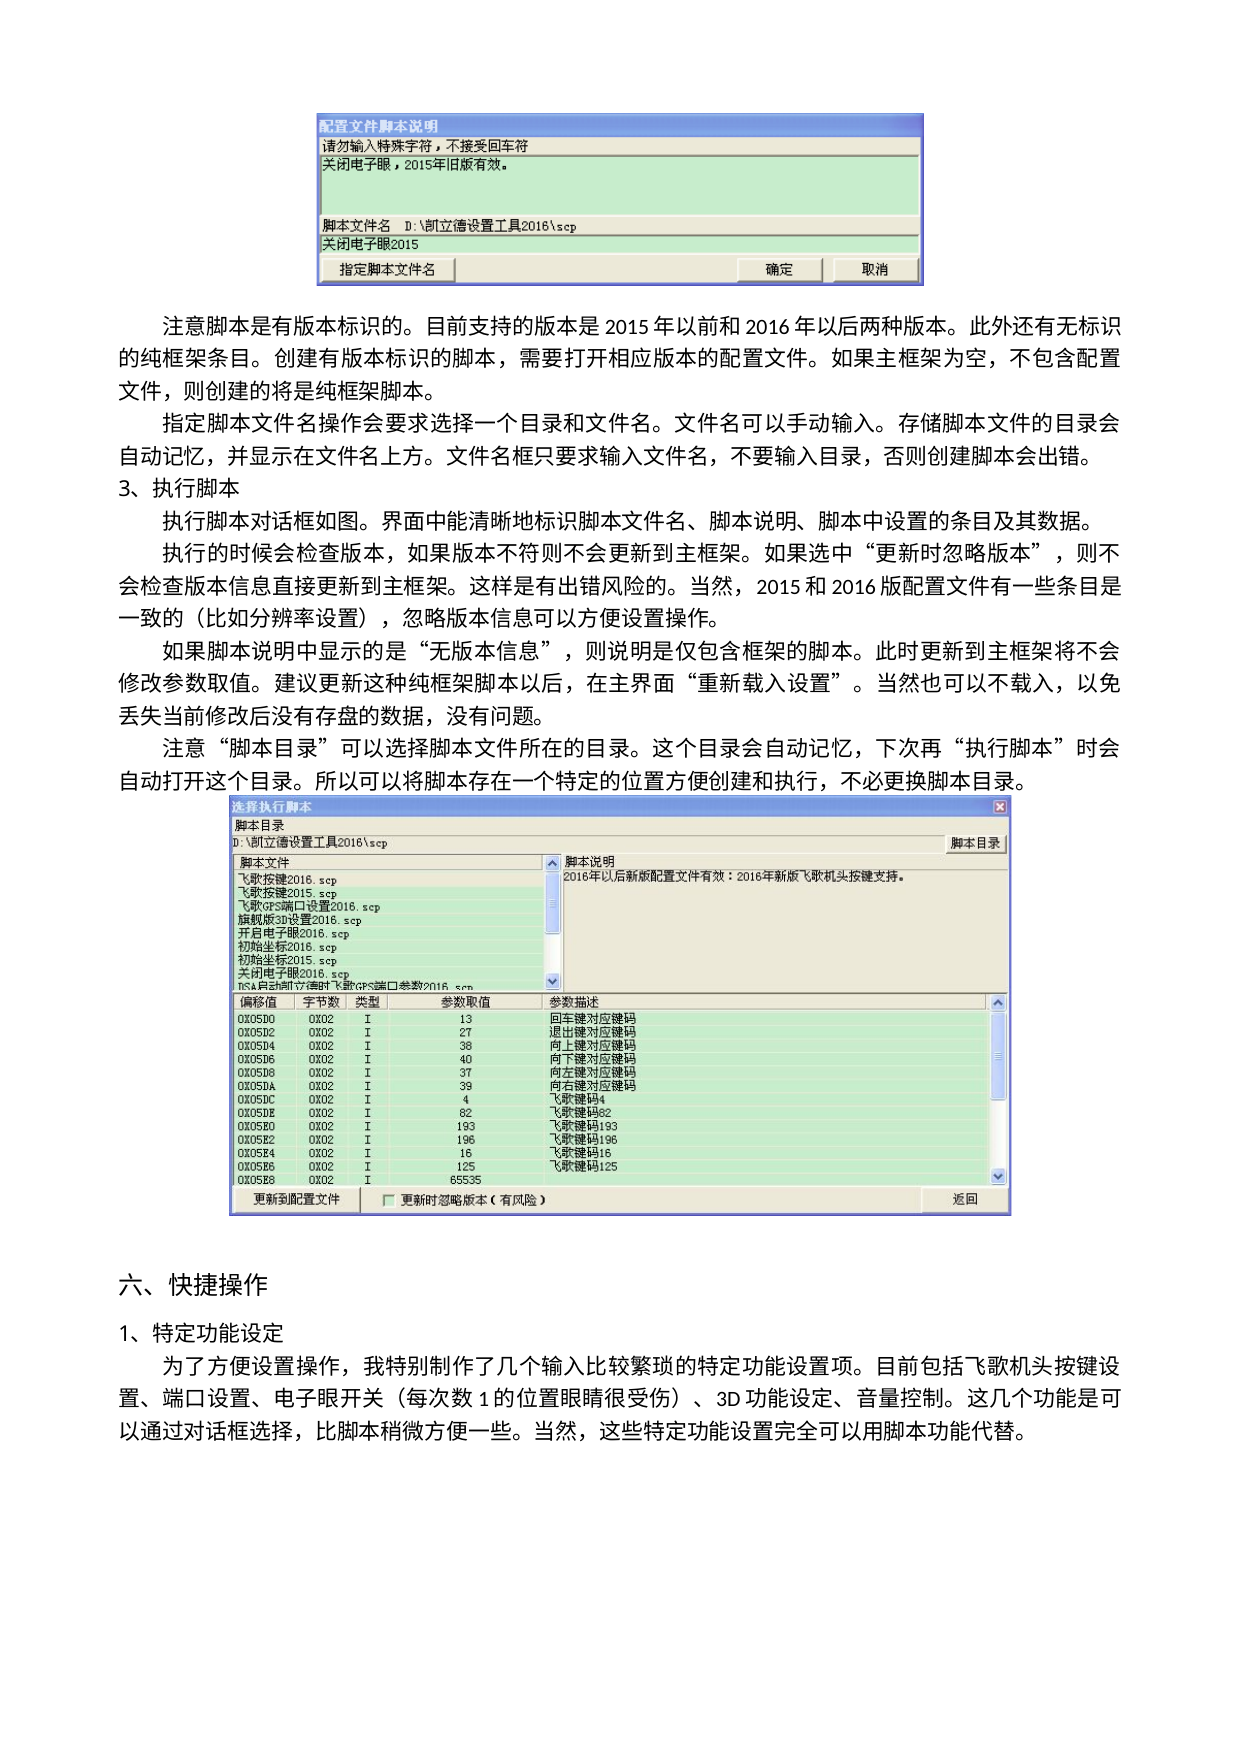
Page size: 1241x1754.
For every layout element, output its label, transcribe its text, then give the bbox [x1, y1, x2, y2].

text 注意脚本是有版本标识的。目前支持的版本是2015年以前和2016年以后两种版本。此外还有无标识的纯框架条目。创建有版本标识的脚本，需要打开相应版本的配置文件。如果主框架为空，不包含配置文件，则创建的将是纯框架脚本。 [118, 308, 1122, 406]
text 六、快捷操作 [118, 1251, 1122, 1316]
picture [229, 795, 1012, 1216]
text 如果脚本说明中显示的是“无版本信息”，则说明是仅包含框架的脚本。此时更新到主框架将不会修改参数取值。建议更新这种纯框架脚本以后，在主界面“重新载入设置”。当然也可以不载入，以免丢失当前修改后没有存盘的数据，没有问题。 [118, 633, 1122, 731]
text 为了方便设置操作，我特别制作了几个输入比较繁琐的特定功能设置项。目前包括飞歌机头按键设置、端口设置、电子眼开关（每次数1的位置眼睛很受伤）、3D功能设定、音量控制。这几个功能是可以通过对话框选择，比脚本稍微方便一些。当然，这些特定功能设置完全可以用脚本功能代替。 [118, 1348, 1122, 1446]
text 执行脚本对话框如图。界面中能清晰地标识脚本文件名、脚本说明、脚本中设置的条目及其数据。 [118, 503, 1122, 536]
text 1、特定功能设定 [118, 1316, 1122, 1348]
text 3、执行脚本 [118, 471, 1122, 503]
picture [316, 113, 924, 286]
text 执行的时候会检查版本，如果版本不符则不会更新到主框架。如果选中“更新时忽略版本”，则不会检查版本信息直接更新到主框架。这样是有出错风险的。当然，2015和2016版配置文件有一些条目是一致的（比如分辨率设置），忽略版本信息可以方便设置操作。 [118, 536, 1122, 633]
text 指定脚本文件名操作会要求选择一个目录和文件名。文件名可以手动输入。存储脚本文件的目录会自动记忆，并显示在文件名上方。文件名框只要求输入文件名，不要输入目录，否则创建脚本会出错。 [118, 406, 1122, 471]
text 注意“脚本目录”可以选择脚本文件所在的目录。这个目录会自动记忆，下次再“执行脚本”时会自动打开这个目录。所以可以将脚本存在一个特定的位置方便创建和执行，不必更换脚本目录。 [118, 731, 1122, 796]
